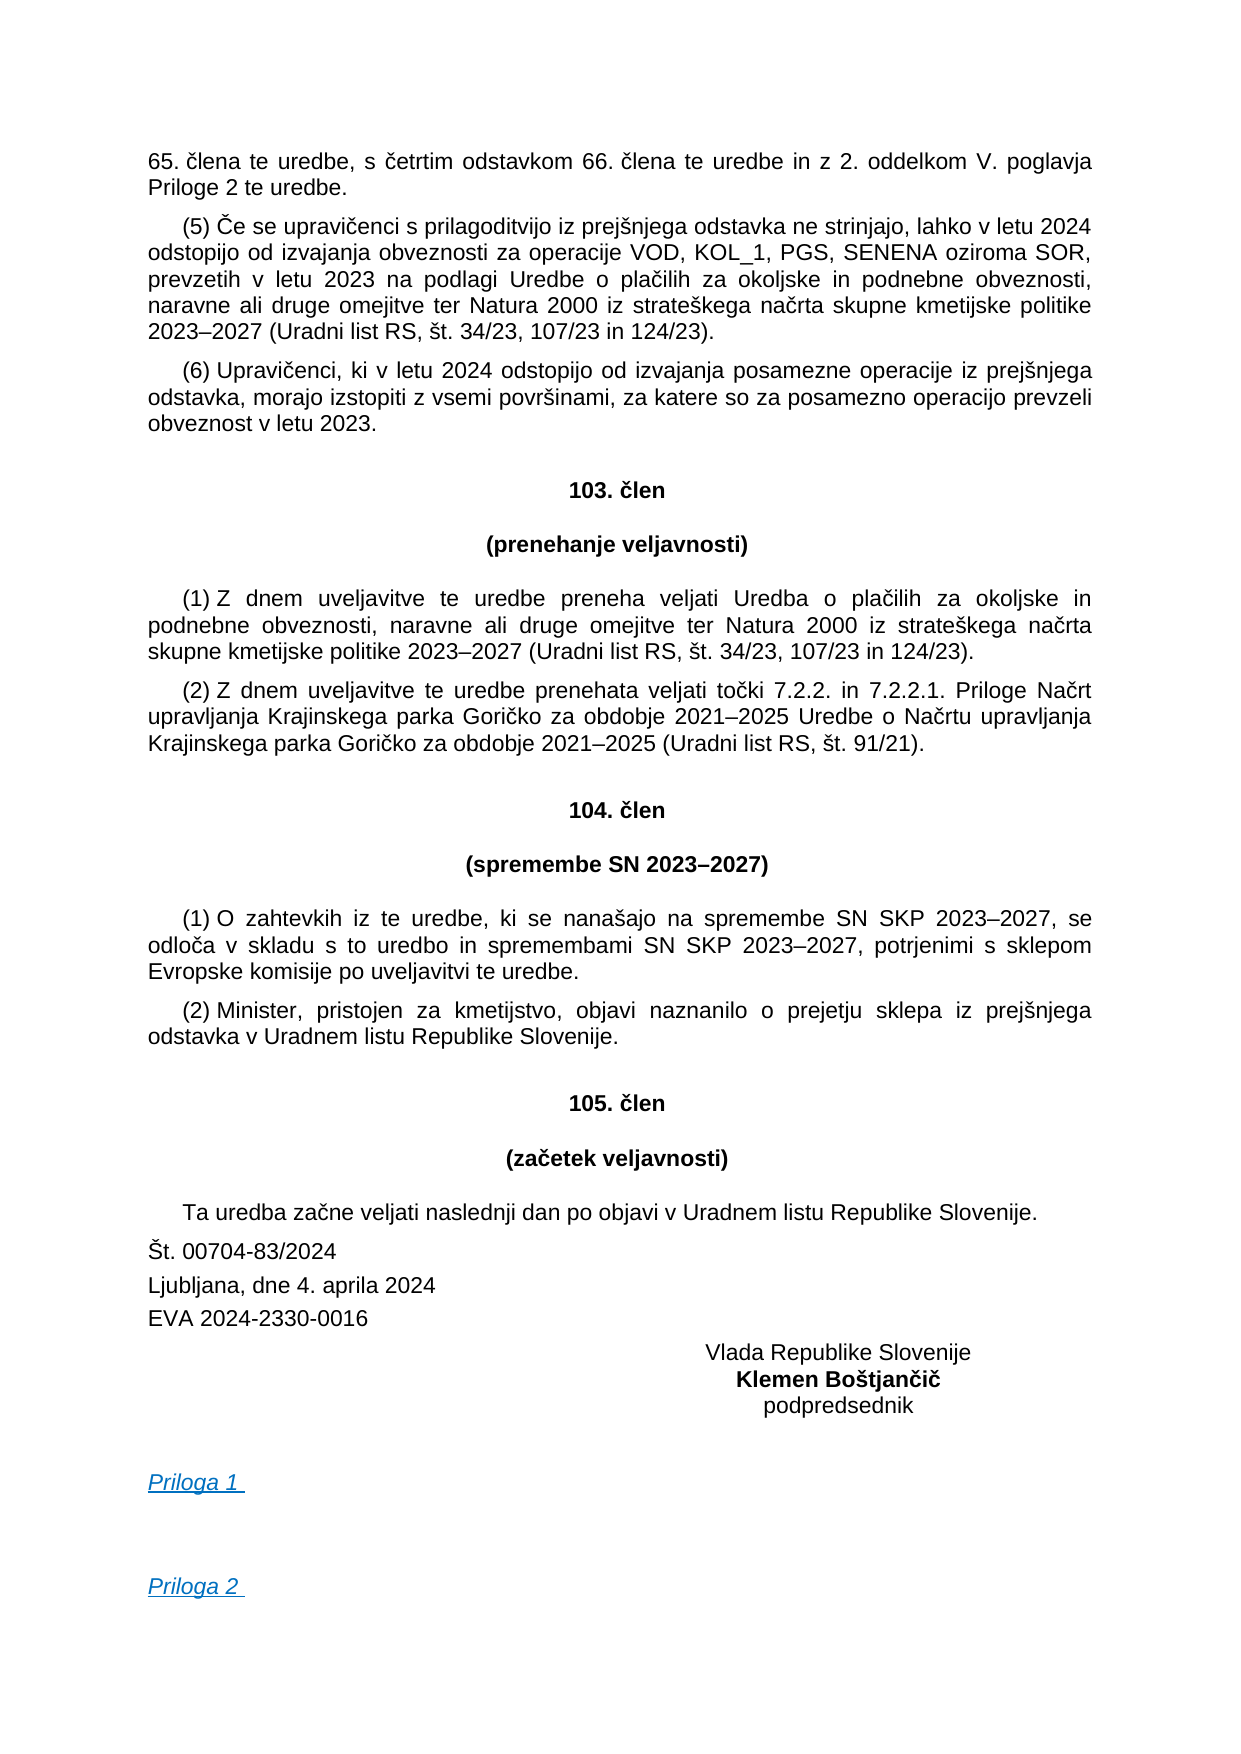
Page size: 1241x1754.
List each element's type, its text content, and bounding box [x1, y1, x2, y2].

text (začetek veljavnosti) [148, 1144, 1093, 1171]
text Priloga 1 [148, 1468, 1093, 1495]
text (2) Z dnem uveljavitve te uredbe prenehata veljati točki 7.2.2. in 7.2.2.1. Priloge Načrt upravljanja Krajinskega parka Goričko za obdobje 2021–2025 Uredbe o Načrtu upravljanja Krajinskega parka Goričko za obdobje 2021–2025 (Uradni list RS, št. 91/21). [148, 677, 1093, 756]
text Priloga 2 [148, 1573, 1093, 1599]
text Ljubljana, dne 4. aprila 2024 [148, 1272, 1093, 1298]
text Vlada Republike Slovenije [516, 1339, 1093, 1366]
text (2) Minister, pristojen za kmetijstvo, objavi naznanilo o prejetju sklepa iz prejšnjega odstavka v Uradnem listu Republike Slovenije. [148, 997, 1093, 1049]
text (1) Z dnem uveljavitve te uredbe preneha veljati Uredba o plačilih za okoljske in podnebne obveznosti, naravne ali druge omejitve ter Natura 2000 iz strateškega načrta skupne kmetijske politike 2023–2027 (Uradni list RS, št. 34/23, 107/23 in 124/23). [148, 585, 1093, 664]
text (spremembe SN 2023–2027) [148, 851, 1093, 877]
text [148, 148, 1093, 200]
text (6) Upravičenci, ki v letu 2024 odstopijo od izvajanja posamezne operacije iz prejšnjega odstavka, morajo izstopiti z vsemi površinami, za katere so za posamezno operacijo prevzeli obveznost v letu 2023. [148, 357, 1093, 436]
text 105. člen [148, 1090, 1093, 1116]
text Ta uredba začne veljati naslednji dan po objavi v Uradnem listu Republike Slovenije. [148, 1199, 1093, 1225]
text Klemen Boštjančič [516, 1366, 1093, 1392]
text Št. 00704-83/2024 [148, 1238, 1093, 1264]
text 103. člen [148, 477, 1093, 503]
text (prenehanje veljavnosti) [148, 531, 1093, 557]
text (5) Če se upravičenci s prilagoditvijo iz prejšnjega odstavka ne strinjajo, lahko v letu 2024 odstopijo od izvajanja obveznosti za operacije VOD, KOL_1, PGS, SENENA oziroma SOR, prevzetih v letu 2023 na podlagi Uredbe o plačilih za okoljske in podnebne obveznosti, naravne ali druge omejitve ter Natura 2000 iz strateškega načrta skupne kmetijske politike 2023–2027 (Uradni list RS, št. 34/23, 107/23 in 124/23). [148, 213, 1093, 344]
text EVA 2024-2330-0016 [148, 1305, 1093, 1332]
text podpredsednik [516, 1392, 1093, 1418]
text (1) O zahtevkih iz te uredbe, ki se nanašajo na spremembe SN SKP 2023–2027, se odloča v skladu s to uredbo in spremembami SN SKP 2023–2027, potrjenimi s sklepom Evropske komisije po uveljavitvi te uredbe. [148, 905, 1093, 984]
text 104. člen [148, 797, 1093, 823]
